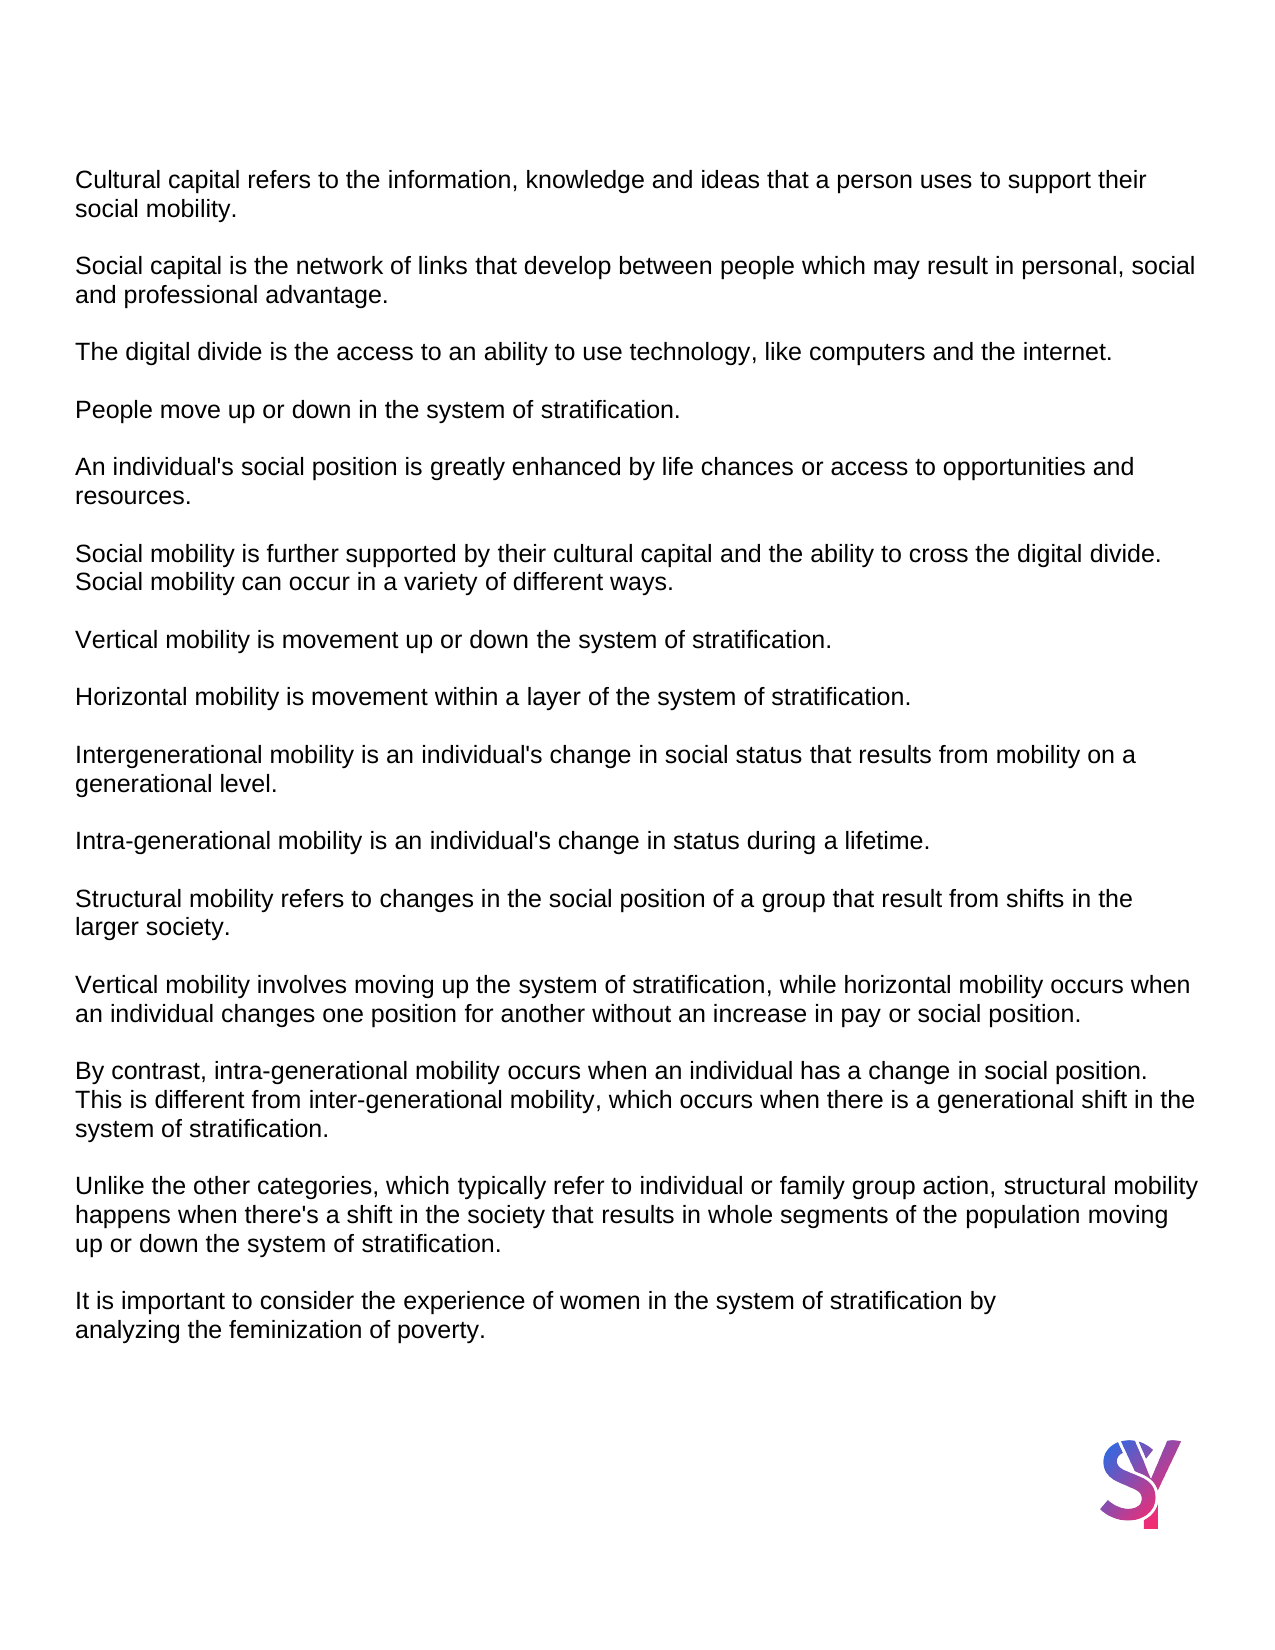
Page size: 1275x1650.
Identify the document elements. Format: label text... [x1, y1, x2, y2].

text Structural mobility refers to changes in the social position of a group that result from shifts in the larger society. [75, 883, 1200, 941]
text Vertical mobility is movement up or down the system of stratification. [75, 625, 1200, 653]
text Intergenerational mobility is an individual's change in social status that results from mobility on a generational level. [75, 740, 1200, 797]
text People move up or down in the system of stratification. [75, 395, 1200, 423]
text By contrast, intra-generational mobility occurs when an individual has a change in social position. This is different from inter-generational mobility, which occurs when there is a generational shift in the system of stratification. [75, 1056, 1200, 1142]
text analyzing the feminization of poverty. [75, 1315, 1200, 1343]
text It is important to consider the experience of women in the system of stratification by [75, 1286, 1200, 1315]
picture [1080, 1424, 1200, 1545]
text Intra-generational mobility is an individual's change in status during a lifetime. [75, 826, 1200, 855]
text The digital divide is the access to an ability to use technology, like computers and the internet. [75, 337, 1200, 366]
text Unlike the other categories, which typically refer to individual or family group action, structural mobility happens when there's a shift in the society that results in whole segments of the population moving up or down the system of stratification. [75, 1171, 1200, 1257]
text Social capital is the network of links that develop between people which may result in personal, social and professional advantage. [75, 251, 1200, 308]
text Vertical mobility involves moving up the system of stratification, while horizontal mobility occurs when an individual changes one position for another without an increase in pay or social position. [75, 970, 1200, 1027]
text An individual's social position is greatly enhanced by life chances or access to opportunities and resources. [75, 452, 1200, 510]
text Cultural capital refers to the information, knowledge and ideas that a person uses to support their social mobility. [75, 165, 1200, 222]
text Social mobility is further supported by their cultural capital and the ability to cross the digital divide. Social mobility can occur in a variety of different ways. [75, 538, 1200, 596]
text Horizontal mobility is movement within a layer of the system of stratification. [75, 682, 1200, 711]
